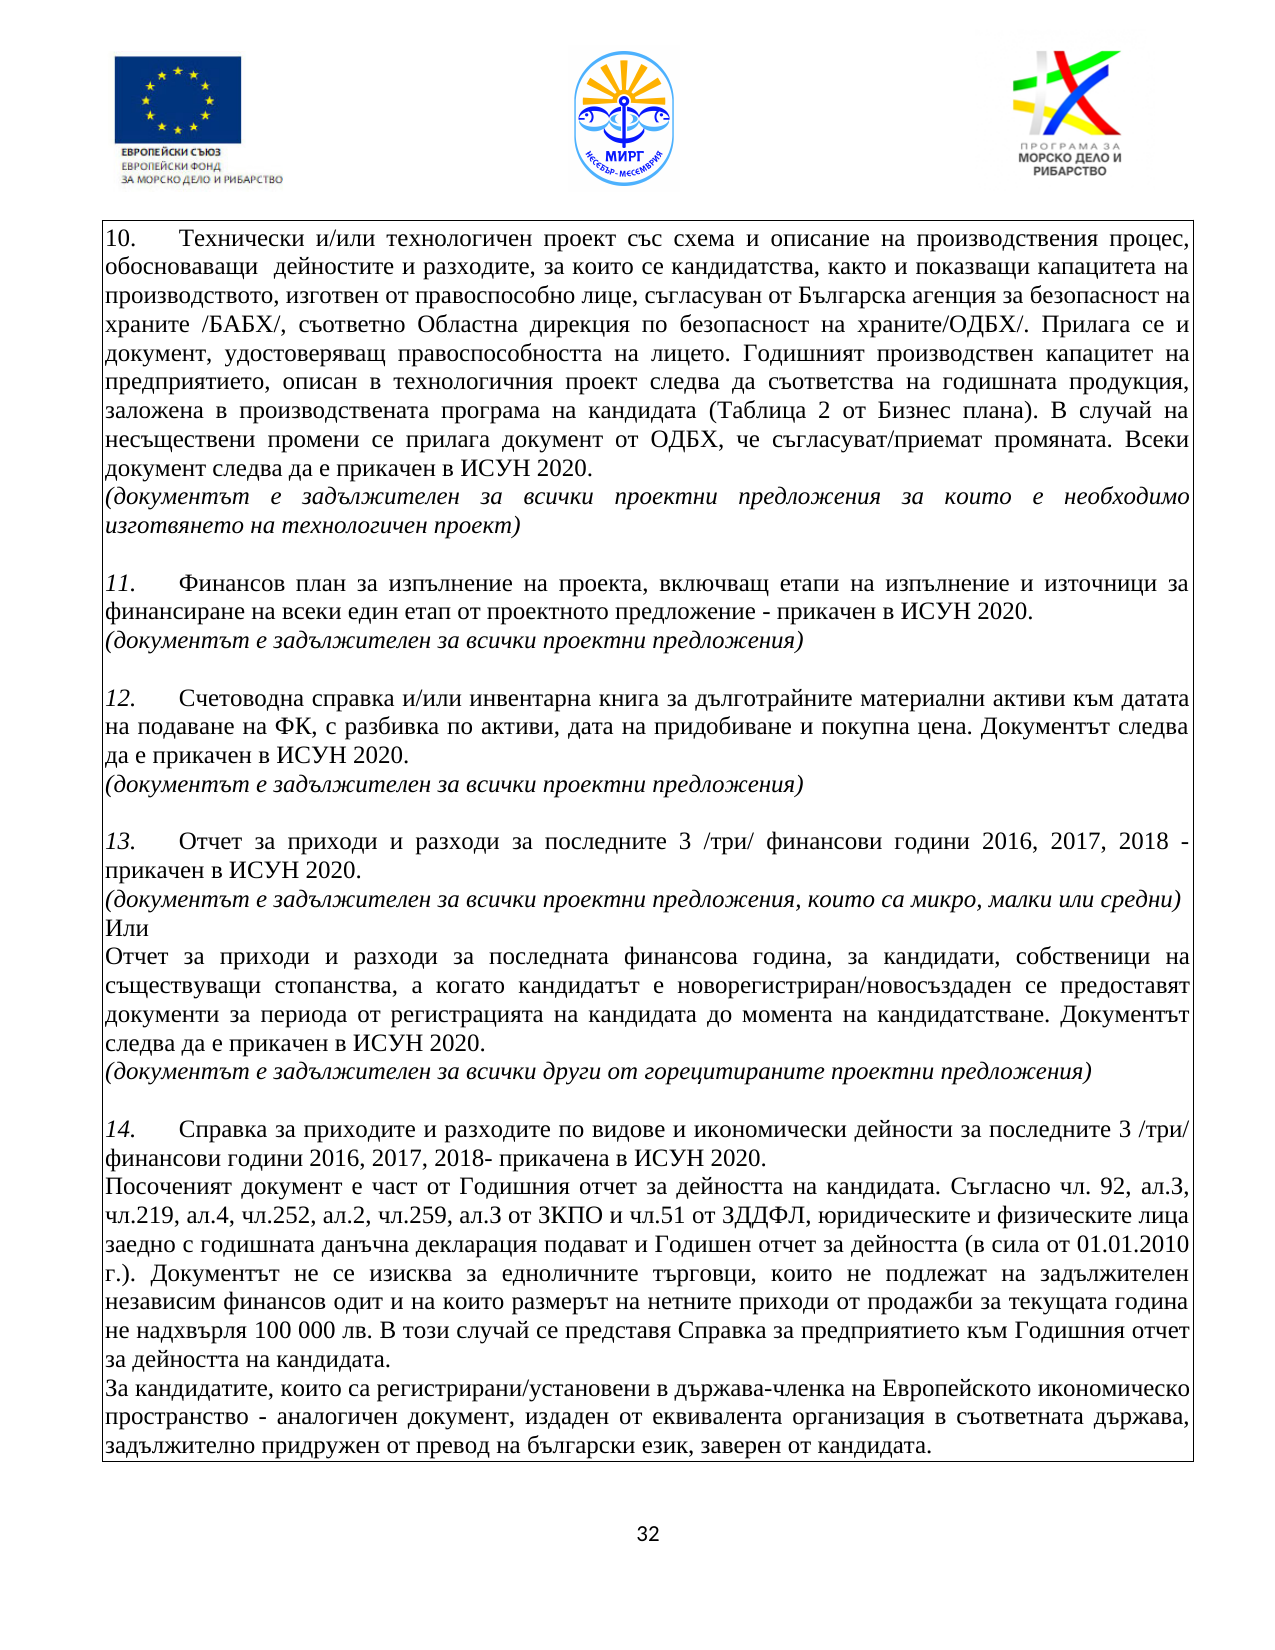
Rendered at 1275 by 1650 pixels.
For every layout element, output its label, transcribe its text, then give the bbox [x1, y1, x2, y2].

text 10. Технически и/или технологичен проект със схема и описание на производствения процес, обосноваващи дейностите и разходите, за които се кандидатства, както и показващи капацитета на производството, изготвен от правоспособно лице, съгласуван от Българска агенция за безопасност на храните /БАБХ/, съответно Областна дирекция по безопасност на храните/ОДБХ/. Прилага се и документ, удостоверяващ правоспособността на лицето. Годишният производствен капацитет на предприятието, описан в технологичния проект следва да съответства на годишната продукция, заложена в производствената програма на кандидата (Таблица 2 от Бизнес плана). В случай на несъществени промени се прилага документ от ОДБХ, че съгласуват/приемат промяната. Всеки документ следва да е прикачен в ИСУН 2020. [103, 221, 1193, 481]
text 14. Справка за приходите и разходите по видове и икономически дейности за последните 3 /три/ финансови години 2016, 2017, 2018- прикачена в ИСУН 2020. [105, 1114, 1191, 1171]
picture [105, 51, 284, 192]
text Посоченият документ е част от Годишния отчет за дейността на кандидата. Съгласно чл. 92, ал.З, чл.219, ал.4, чл.252, ал.2, чл.259, ал.З от ЗКПО и чл.51 от ЗДДФЛ, юридическите и физическите лица заедно с годишната данъчна декларация подават и Годишен отчет за дейността (в сила от 01.01.2010 г.). Документът не се изисква за едноличните търговци, които не подлежат на задължителен независим финансов одит и на които размерът на нетните приходи от продажби за текущата година не надхвърля 100 000 лв. В този случай се представя Справка за предприятието към Годишния отчет за дейността на кандидата. [105, 1171, 1191, 1369]
picture [975, 29, 1155, 192]
text (документът е задължителен за всички проектни предложения, които са микро, малки или средни) [105, 884, 1191, 913]
text (документът е задължителен за всички проектни предложения) [105, 769, 1191, 798]
text 13. Отчет за приходи и разходи за последните 3 /три/ финансови години 2016, 2017, 2018 - прикачен в ИСУН 2020. [105, 826, 1191, 884]
text Или [105, 913, 1191, 941]
text 11. Финансов план за изпълнение на проекта, включващ етапи на изпълнение и източници за финансиране на всеки един етап от проектното предложение - прикачен в ИСУН 2020. [105, 568, 1191, 625]
text (документът е задължителен за всички други от горецитираните проектни предложения) [105, 1056, 1191, 1085]
text 12. Счетоводна справка и/или инвентарна книга за дълготрайните материални активи към датата на подаване на ФК, с разбивка по активи, дата на придобиване и покупна цена. Документът следва да е прикачен в ИСУН 2020. [105, 683, 1191, 769]
text Отчет за приходи и разходи за последната финансова година, за кандидати, собственици на съществуващи стопанства, а когато кандидатът е новорегистриран/новосъздаден се предоставят документи за периода от регистрацията на кандидата до момента на кандидатстване. Документът следва да е прикачен в ИСУН 2020. [105, 941, 1191, 1056]
text (документът е задължителен за всички проектни предложения) [105, 625, 1191, 654]
text За кандидатите, които са регистрирани/установени в държава-членка на Европейското икономическо пространство - аналогичен документ, издаден от еквивалента организация в съответната държава, задължително придружен от превод на български език, заверен от кандидата. [103, 1369, 1193, 1461]
picture [567, 45, 681, 192]
text (документът е задължителен за всички проектни предложения за които е необходимо изготвянето на технологичен проект) [105, 481, 1191, 539]
